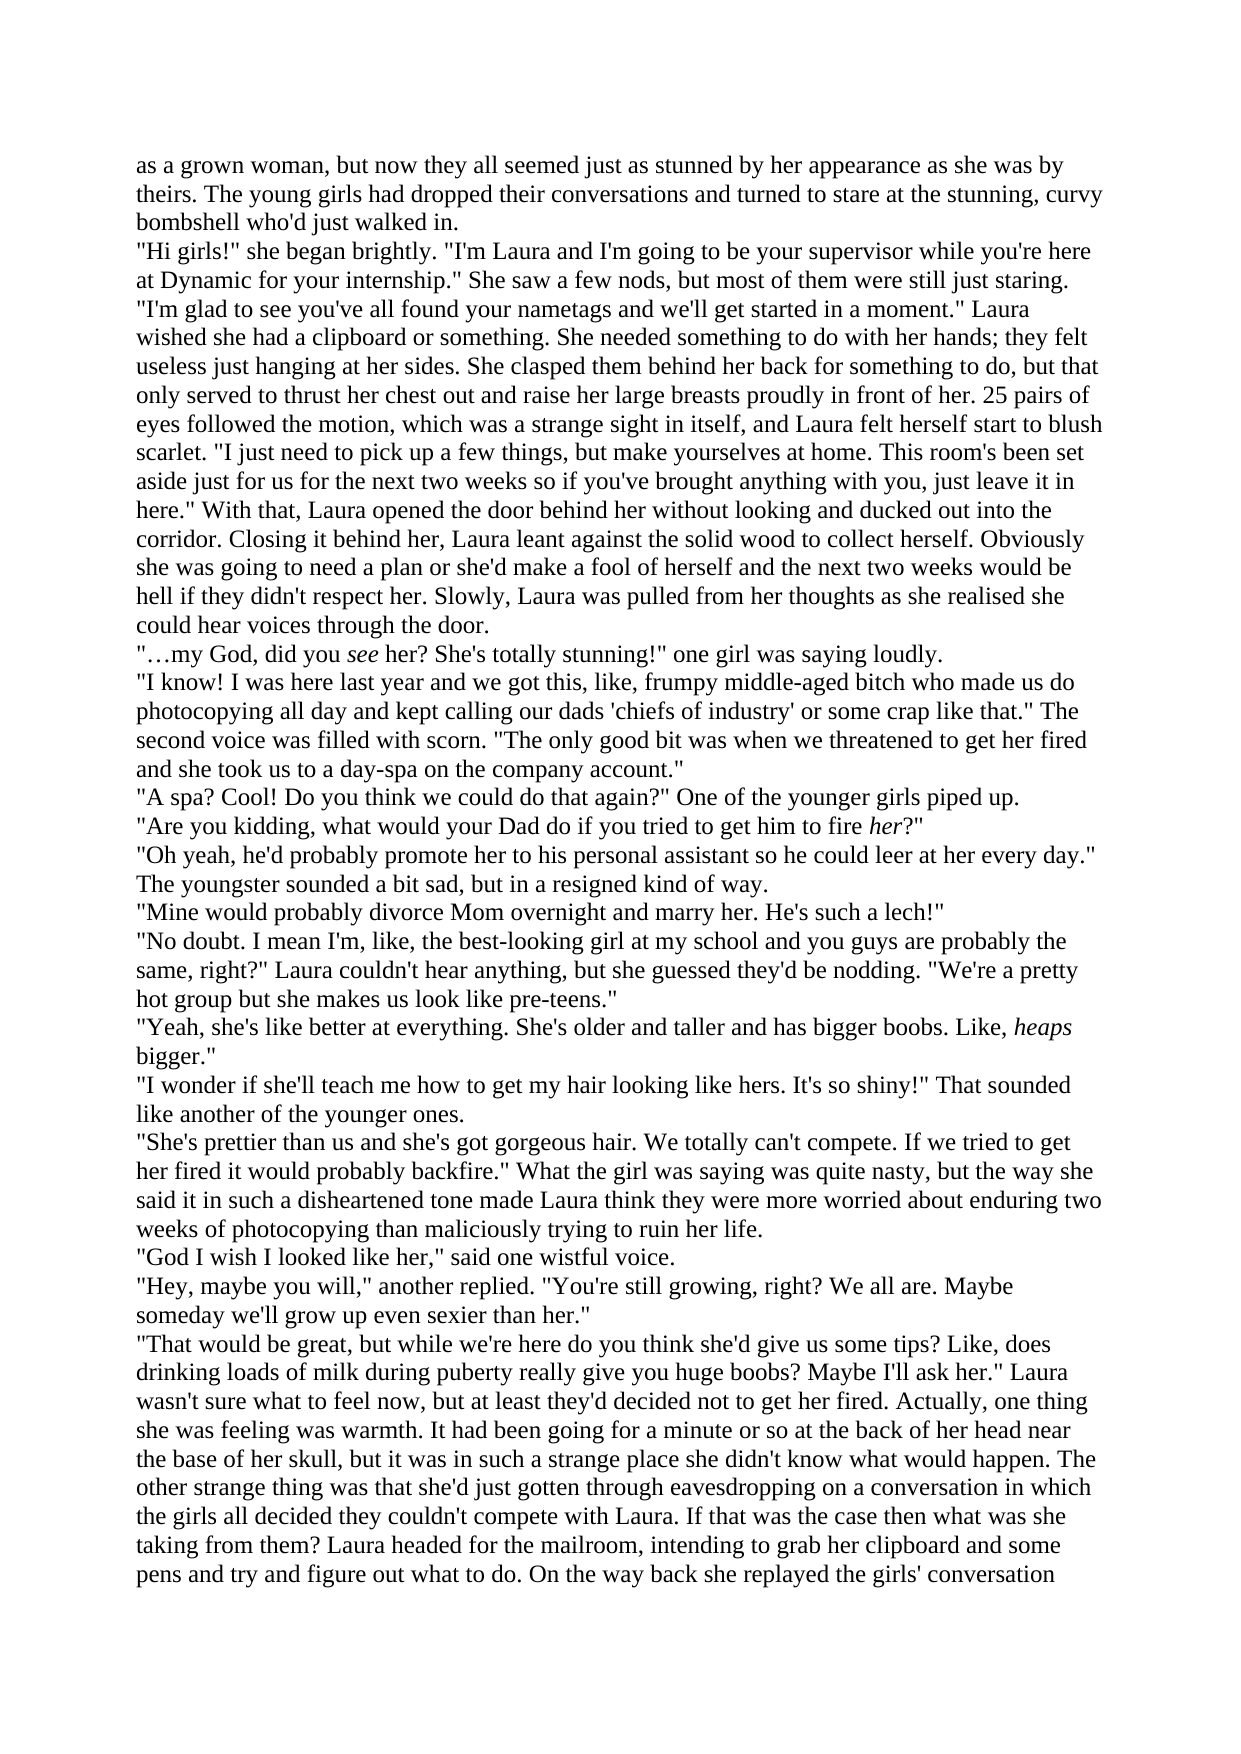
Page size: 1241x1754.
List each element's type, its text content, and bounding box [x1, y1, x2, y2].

text "Are you kidding, what would your Dad do if you tried to get him to fire her?" [136, 811, 1104, 840]
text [136, 1329, 1104, 1587]
text "I wonder if she'll teach me how to get my hair looking like hers. It's so shiny!" That sounded like another of the younger ones. [136, 1070, 1104, 1127]
text "God I wish I looked like her," said one wistful voice. [136, 1242, 1104, 1271]
text "Hey, maybe you will," another replied. "You're still growing, right? We all are. Maybe someday we'll grow up even sexier than her." [136, 1271, 1104, 1329]
text "Mine would probably divorce Mom overnight and marry her. He's such a lech!" [136, 897, 1104, 926]
text "Oh yeah, he'd probably promote her to his personal assistant so he could leer at her every day." The youngster sounded a bit sad, but in a resigned kind of way. [136, 840, 1104, 897]
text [136, 150, 1104, 236]
text "A spa? Cool! Do you think we could do that again?" One of the younger girls piped up. [136, 782, 1104, 811]
text "Hi girls!" she began brightly. "I'm Laura and I'm going to be your supervisor while you're here at Dynamic for your internship." She saw a few nods, but most of them were still just staring. "I'm glad to see you've all found your nametags and we'll get started in a moment." Laura wished she had a clipboard or something. She needed something to do with her hands; they felt useless just hanging at her sides. She clasped them behind her back for something to do, but that only served to thrust her chest out and raise her large breasts proudly in front of her. 25 pairs of eyes followed the motion, which was a strange sight in itself, and Laura felt herself start to blush scarlet. "I just need to pick up a few things, but make yourselves at home. This room's been set aside just for us for the next two weeks so if you've brought anything with you, just leave it in here." With that, Laura opened the door behind her without looking and ducked out into the corridor. Closing it behind her, Laura leant against the solid wood to collect herself. Obviously she was going to need a plan or she'd make a fool of herself and the next two weeks would be hell if they didn't respect her. Slowly, Laura was pulled from her thoughts as she realised she could hear voices through the door. [136, 236, 1104, 639]
text "She's prettier than us and she's got gorgeous hair. We totally can't compete. If we tried to get her fired it would probably backfire." What the girl was saying was quite nasty, but the way she said it in such a disheartened tone made Laura think they were more worried about enduring two weeks of photocopying than maliciously trying to ruin her life. [136, 1127, 1104, 1242]
text "Yeah, she's like better at everything. She's older and taller and has bigger boobs. Like, heaps bigger." [136, 1012, 1104, 1070]
text "No doubt. I mean I'm, like, the best-looking girl at my school and you guys are probably the same, right?" Laura couldn't hear anything, but she guessed they'd be nodding. "We're a pretty hot group but she makes us look like pre-teens." [136, 926, 1104, 1012]
text "I know! I was here last year and we got this, like, frumpy middle-aged bitch who made us do photocopying all day and kept calling our dads 'chiefs of industry' or some crap like that." The second voice was filled with scorn. "The only good bit was when we threatened to get her fired and she took us to a day-spa on the company account." [136, 667, 1104, 782]
text "…my God, did you see her? She's totally stunning!" one girl was saying loudly. [136, 639, 1104, 667]
